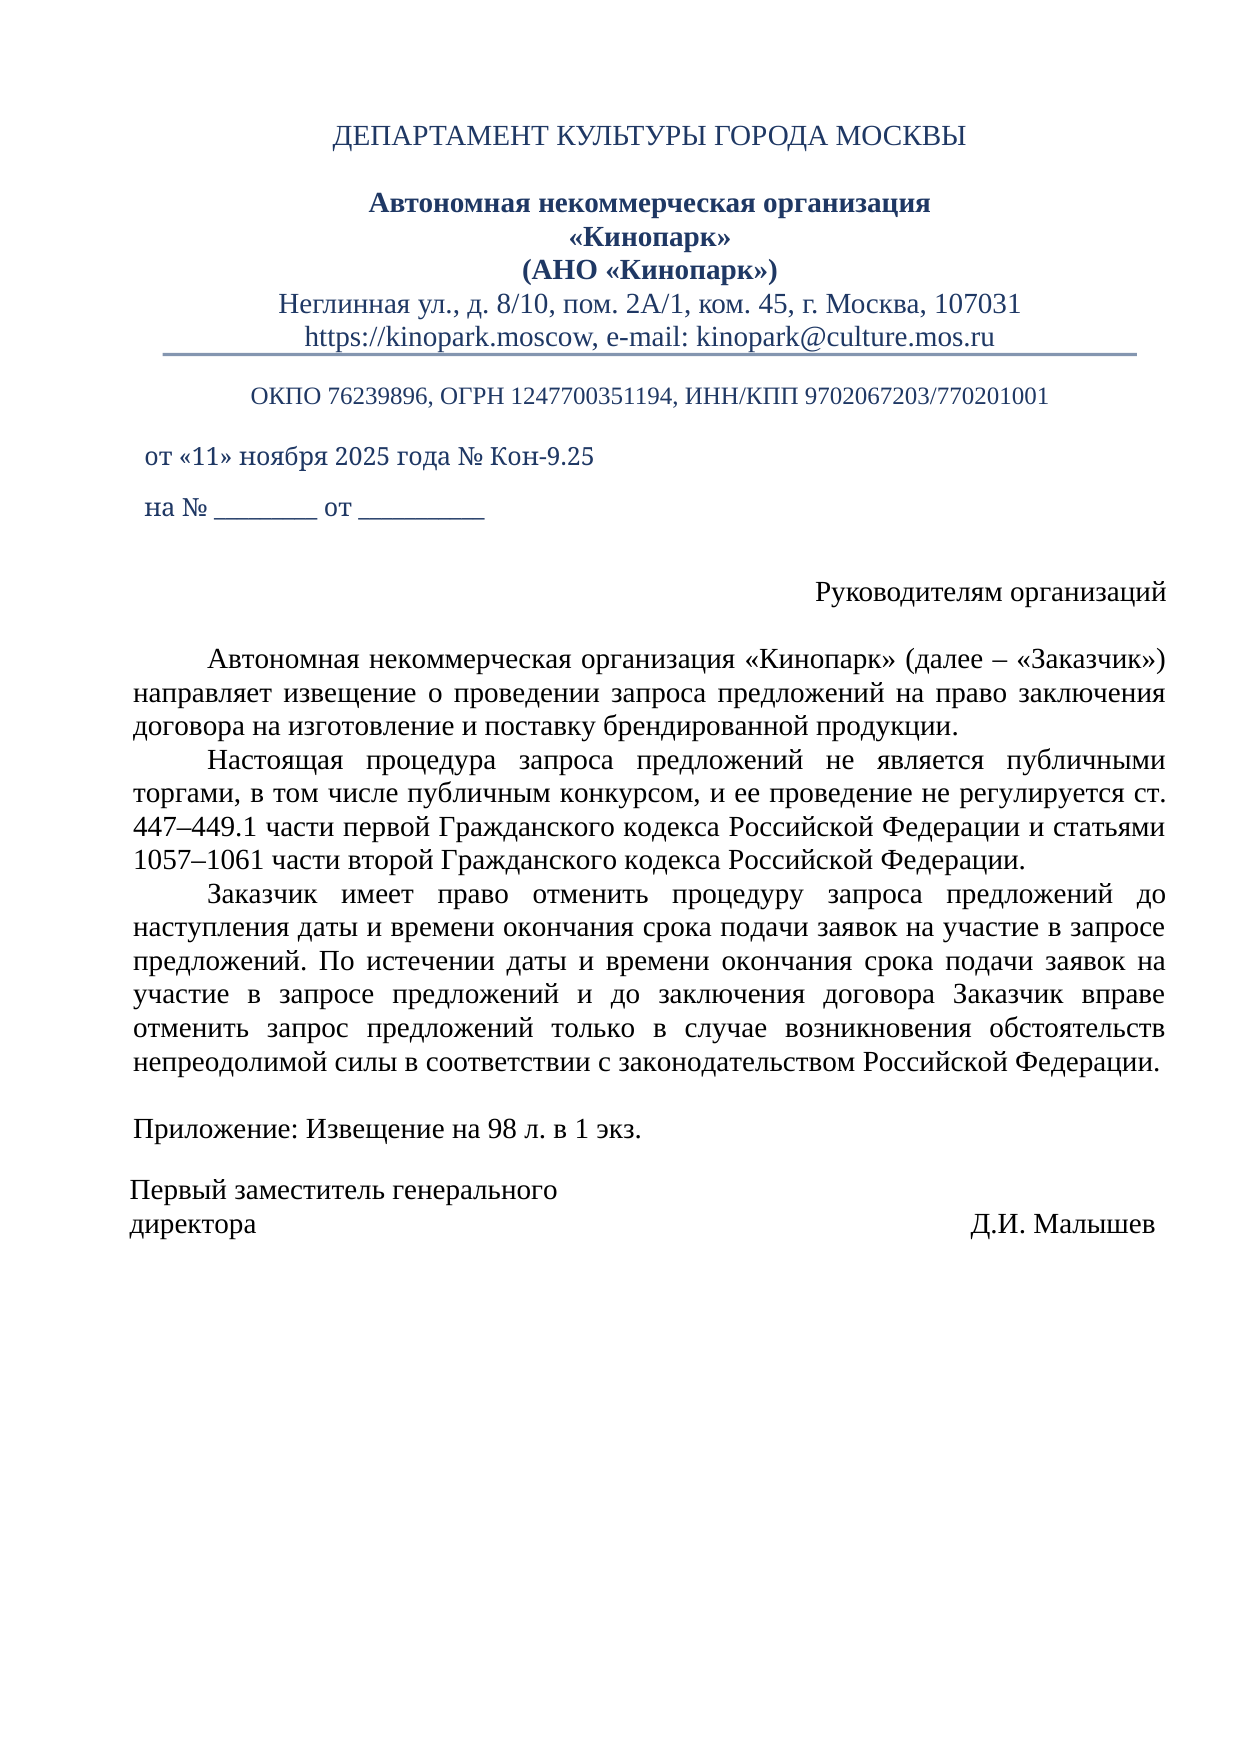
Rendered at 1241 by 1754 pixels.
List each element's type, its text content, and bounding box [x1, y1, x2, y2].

text Приложение: Извещение на 98 л. в 1 экз. [133, 1111, 1167, 1144]
table_header Первый заместитель генерального директора [118, 1172, 635, 1239]
text Руководителям организаций [133, 574, 1167, 608]
text https://kinopark.moscow, e-mail: kinopark@culture.mos.ru [133, 319, 1167, 353]
text ОКПО 76239896, ОГРН 1247700351194, ИНН/КПП 9702067203/770201001 [133, 381, 1167, 410]
table_header от «11» ноября 2025 года № Кон-9.25 на № _________ от ___________ [133, 439, 694, 574]
text Автономная некоммерческая организация «Кинопарк» (далее – «Заказчик») направляет извещение о проведении запроса предложений на право заключения договора на изготовление и поставку брендированной продукции. [133, 641, 1167, 742]
text Заказчик имеет право отменить процедуру запроса предложений до наступления даты и времени окончания срока подачи заявок на участие в запросе предложений. По истечении даты и времени окончания срока подачи заявок на участие в запросе предложений и до заключения договора Заказчик вправе отменить запрос предложений только в случае возникновения обстоятельств непреодолимой силы в соответствии с законодательством Российской Федерации. [133, 876, 1167, 1077]
table_header Д.И. Малышев [635, 1172, 1167, 1239]
text «Кинопарк» [133, 219, 1167, 252]
text (АНО «Кинопарк») [133, 252, 1167, 286]
text ДЕПАРТАМЕНТ КУЛЬТУРЫ ГОРОДА МОСКВЫ [133, 118, 1167, 152]
text Автономная некоммерческая организация [133, 185, 1167, 219]
text Настоящая процедура запроса предложений не является публичными торгами, в том числе публичным конкурсом, и ее проведение не регулируется ст. 447–449.1 части первой Гражданского кодекса Российской Федерации и статьями 1057–1061 части второй Гражданского кодекса Российской Федерации. [133, 742, 1167, 876]
text Неглинная ул., д. 8/10, пом. 2А/1, ком. 45, г. Москва, 107031 [133, 286, 1167, 319]
